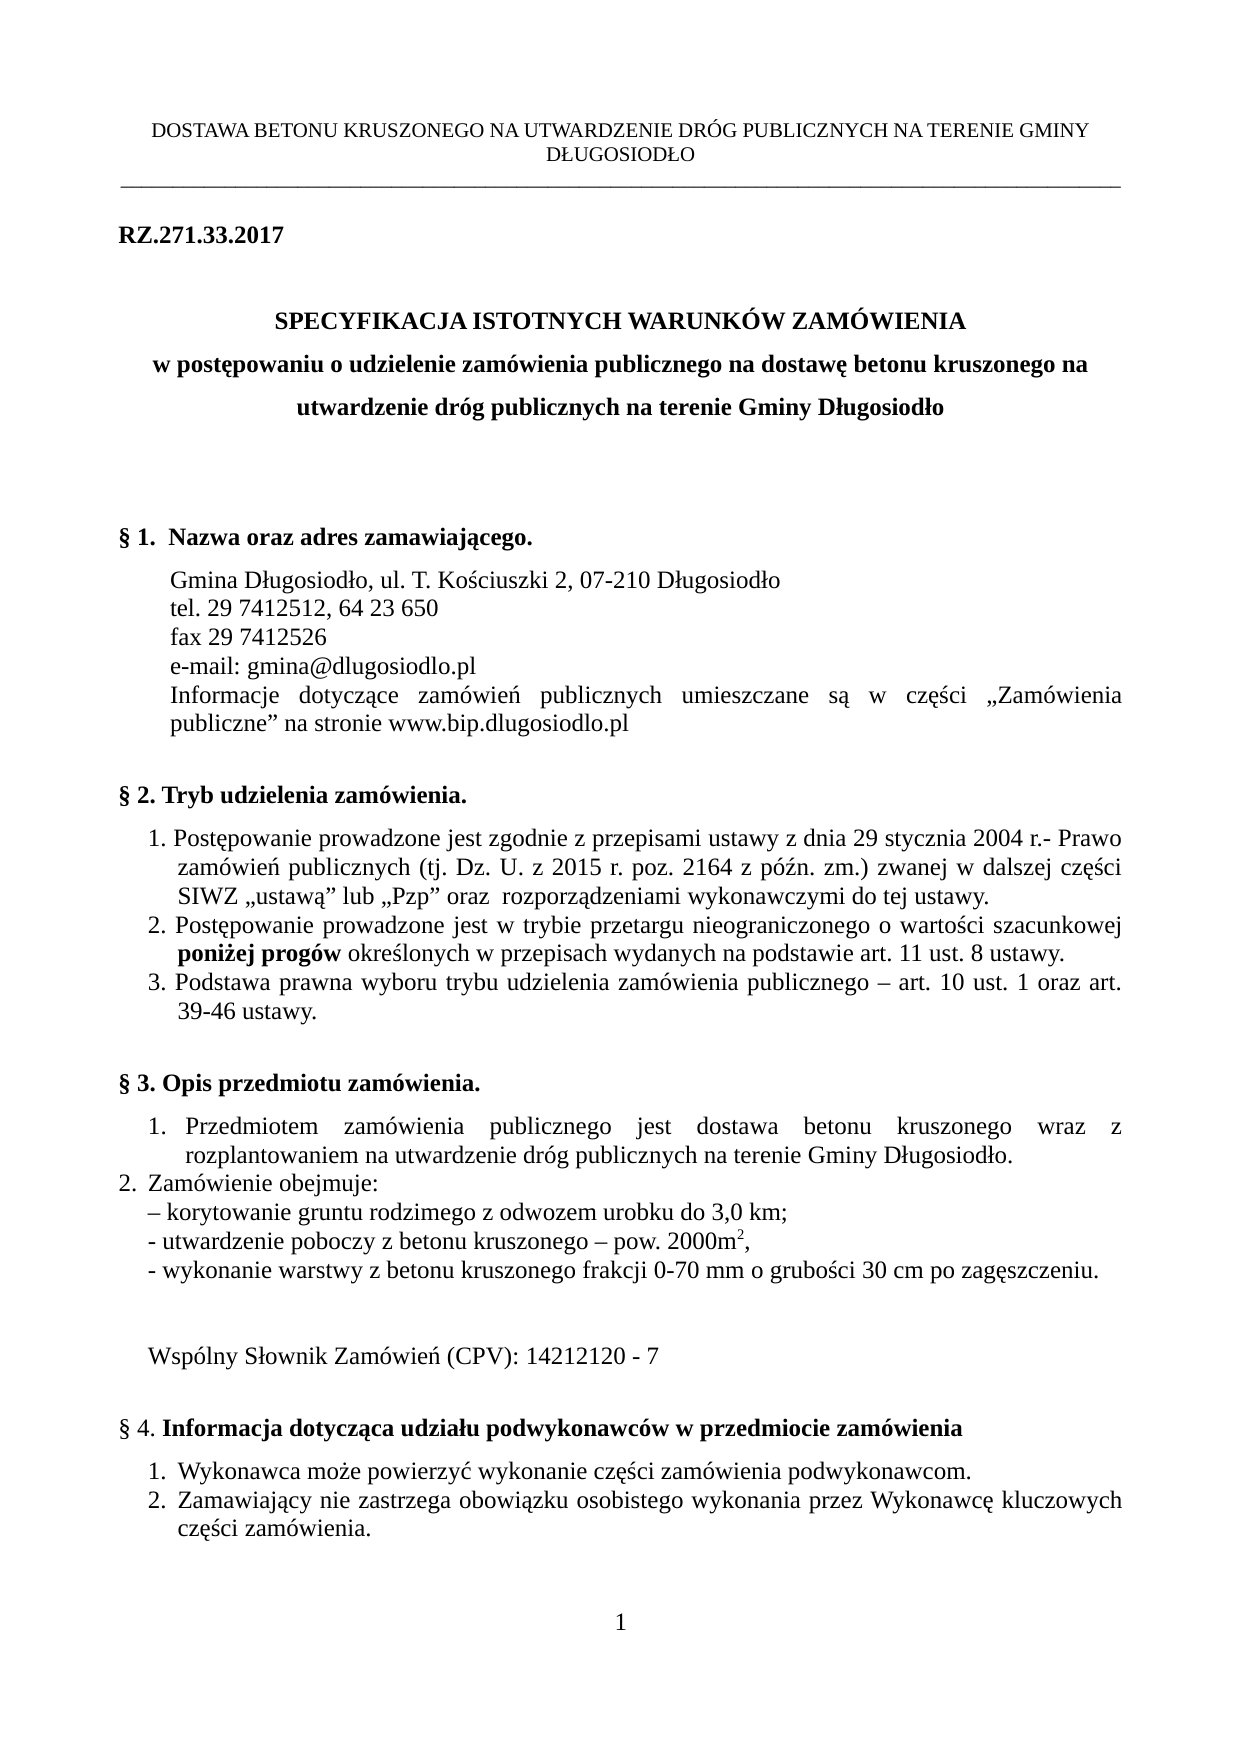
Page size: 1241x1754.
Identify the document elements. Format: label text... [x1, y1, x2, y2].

text fax 29 7412526 [170, 622, 1123, 651]
list Zamówienie obejmuje: [118, 1168, 1123, 1197]
text tel. 29 7412512, 64 23 650 [170, 593, 1123, 622]
text e-mail: gmina@dlugosiodlo.pl [170, 651, 1123, 680]
text § 3. Opis przedmiotu zamówienia. [118, 1068, 1123, 1097]
text - utwardzenie poboczy z betonu kruszonego – pow. 2000m2, [148, 1226, 1123, 1255]
text § 1. Nazwa oraz adres zamawiającego. [118, 522, 1123, 550]
text – korytowanie gruntu rodzimego z odwozem urobku do 3,0 km; [148, 1197, 1123, 1226]
list Zamawiający nie zastrzega obowiązku osobistego wykonania przez Wykonawcę kluczowych części zamówienia. [148, 1485, 1123, 1542]
text Gmina Długosiodło, ul. T. Kościuszki 2, 07-210 Długosiodło [170, 565, 1123, 593]
text 3. Podstawa prawna wyboru trybu udzielenia zamówienia publicznego – art. 10 ust. 1 oraz art. 39-46 ustawy. [148, 967, 1123, 1025]
subtitle SPECYFIKACJA ISTOTNYCH WARUNKÓW ZAMÓWIENIA [118, 306, 1123, 335]
text 2. Postępowanie prowadzone jest w trybie przetargu nieograniczonego o wartości szacunkowej poniżej progów określonych w przepisach wydanych na podstawie art. 11 ust. 8 ustawy. [148, 910, 1123, 967]
text § 2. Tryb udzielenia zamówienia. [118, 780, 1123, 809]
text 1. Postępowanie prowadzone jest zgodnie z przepisami ustawy z dnia 29 stycznia 2004 r.- Prawo zamówień publicznych (tj. Dz. U. z 2015 r. poz. 2164 z późn. zm.) zwanej w dalszej części SIWZ „ustawą” lub „Pzp” oraz rozporządzeniami wykonawczymi do tej ustawy. [148, 823, 1123, 910]
subtitle RZ.271.33.2017 [118, 220, 1123, 248]
text - wykonanie warstwy z betonu kruszonego frakcji 0-70 mm o grubości 30 cm po zagęszczeniu. [148, 1255, 1123, 1283]
list Wykonawca może powierzyć wykonanie części zamówienia podwykonawcom. [148, 1456, 1123, 1485]
list Przedmiotem zamówienia publicznego jest dostawa betonu kruszonego wraz z rozplantowaniem na utwardzenie dróg publicznych na terenie Gminy Długosiodło. [148, 1111, 1123, 1168]
text Wspólny Słownik Zamówień (CPV): 14212120 - 7 [148, 1341, 1123, 1370]
text w postępowaniu o udzielenie zamówienia publicznego na dostawę betonu kruszonego na utwardzenie dróg publicznych na terenie Gminy Długosiodło [118, 349, 1123, 421]
text § 4. Informacja dotycząca udziału podwykonawców w przedmiocie zamówienia [118, 1413, 1123, 1442]
text Informacje dotyczące zamówień publicznych umieszczane są w części „Zamówienia publiczne” na stronie www.bip.dlugosiodlo.pl [170, 680, 1123, 737]
